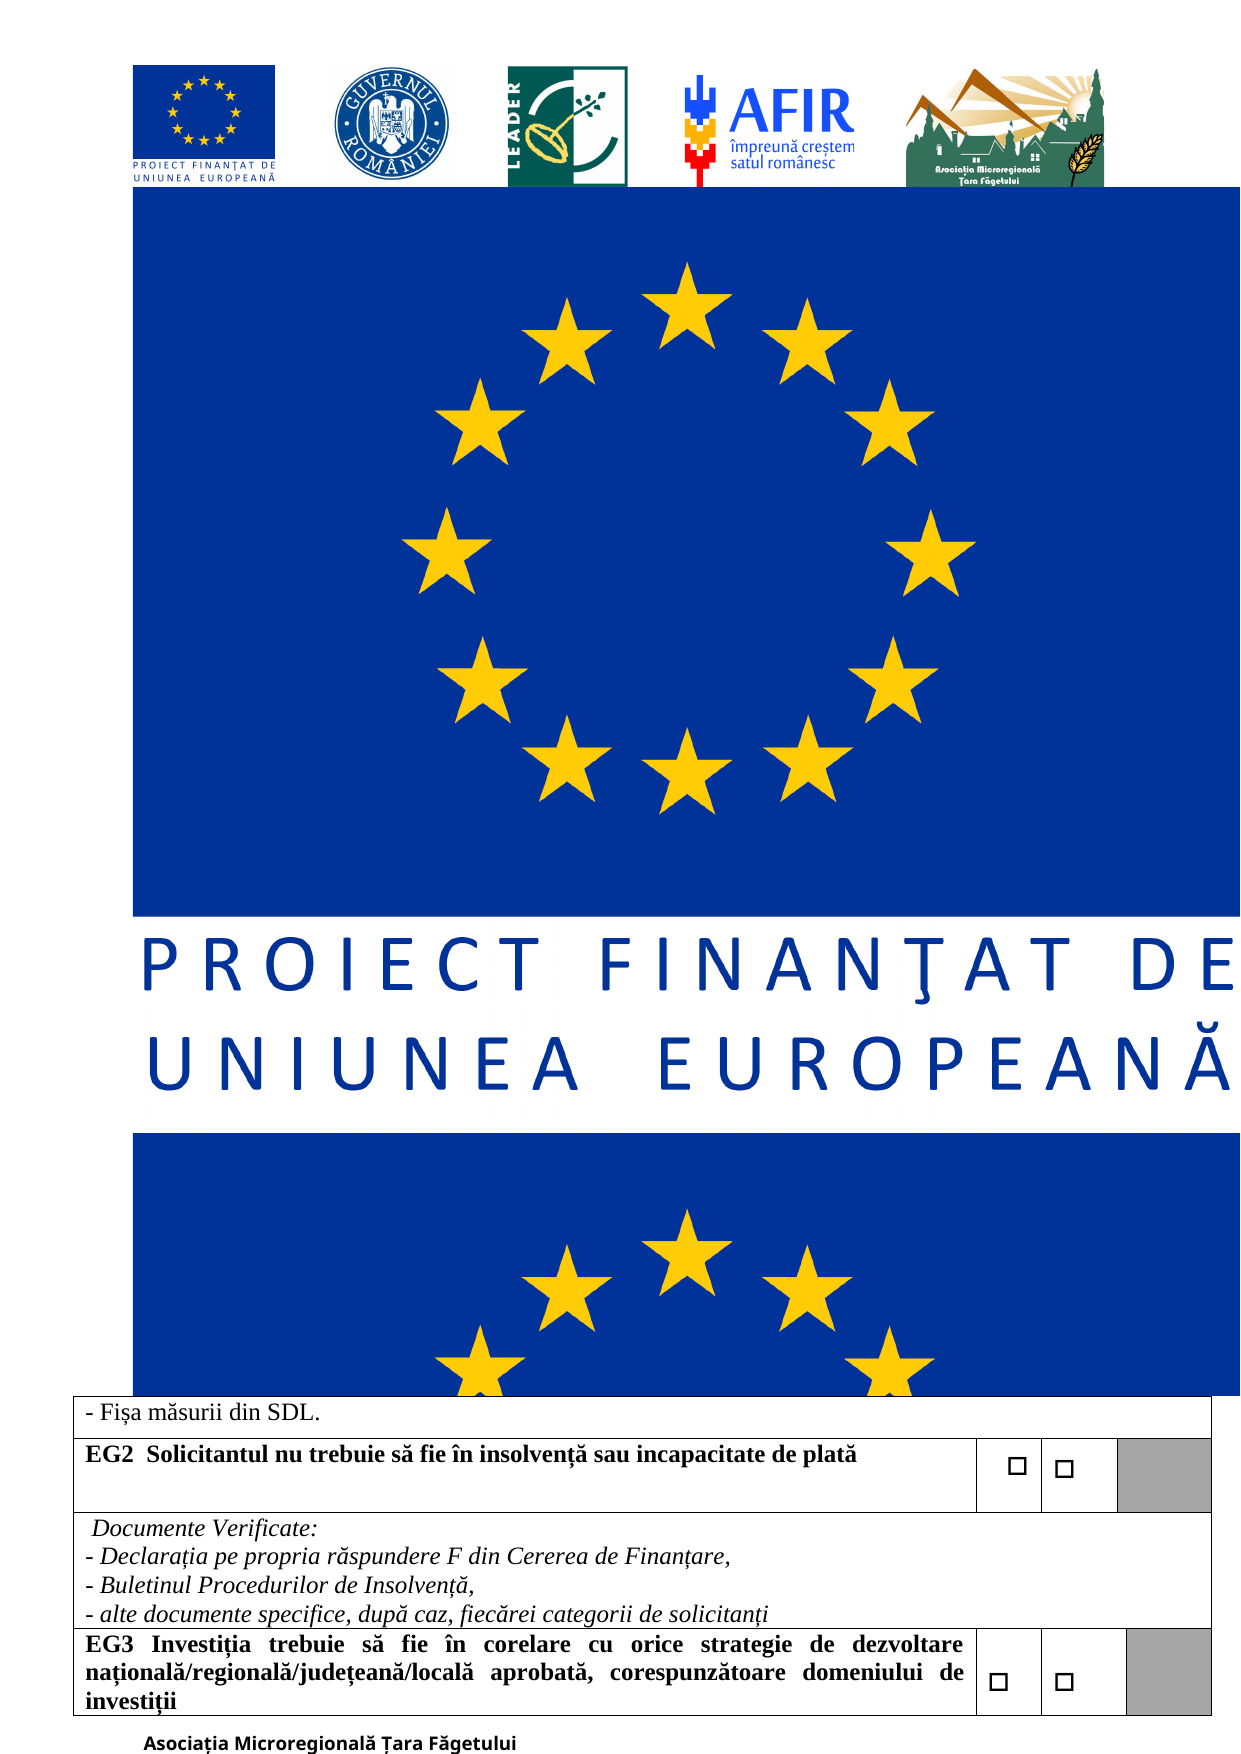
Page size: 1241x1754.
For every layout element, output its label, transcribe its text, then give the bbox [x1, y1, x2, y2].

table_cell [1127, 1629, 1211, 1715]
table_cell Documente Verificate: - Declarația pe propria răspundere F din Cererea de Finanțare, - Buletinul Procedurilor de Insolvență, - alte documente specifice, după caz, fiecărei categorii de solicitanți [74, 1513, 1211, 1628]
table_cell EG2 Solicitantul nu trebuie să fie în insolvență sau incapacitate de plată [74, 1439, 976, 1512]
table_cell [1042, 1439, 1117, 1512]
table_cell Documente Verificate: -Actele juridice de înființare și funcționare, -Certificat de înregistrare fiscală, -Declarația pe proprie răspundere a solicitantului privind datoriile fiscale restante din Cererea de finanțare, - Fișa măsurii din SDL. [74, 1397, 1211, 1438]
table_cell [977, 1439, 1041, 1512]
picture [132, 59, 1241, 1396]
table_cell [977, 1629, 1041, 1715]
table_cell [1042, 1629, 1126, 1715]
table_cell [1118, 1439, 1211, 1512]
table_cell EG3 Investiția trebuie să fie în corelare cu orice strategie de dezvoltare națională/regională/județeană/locală aprobată, corespunzătoare domeniului de investiții [74, 1629, 976, 1715]
